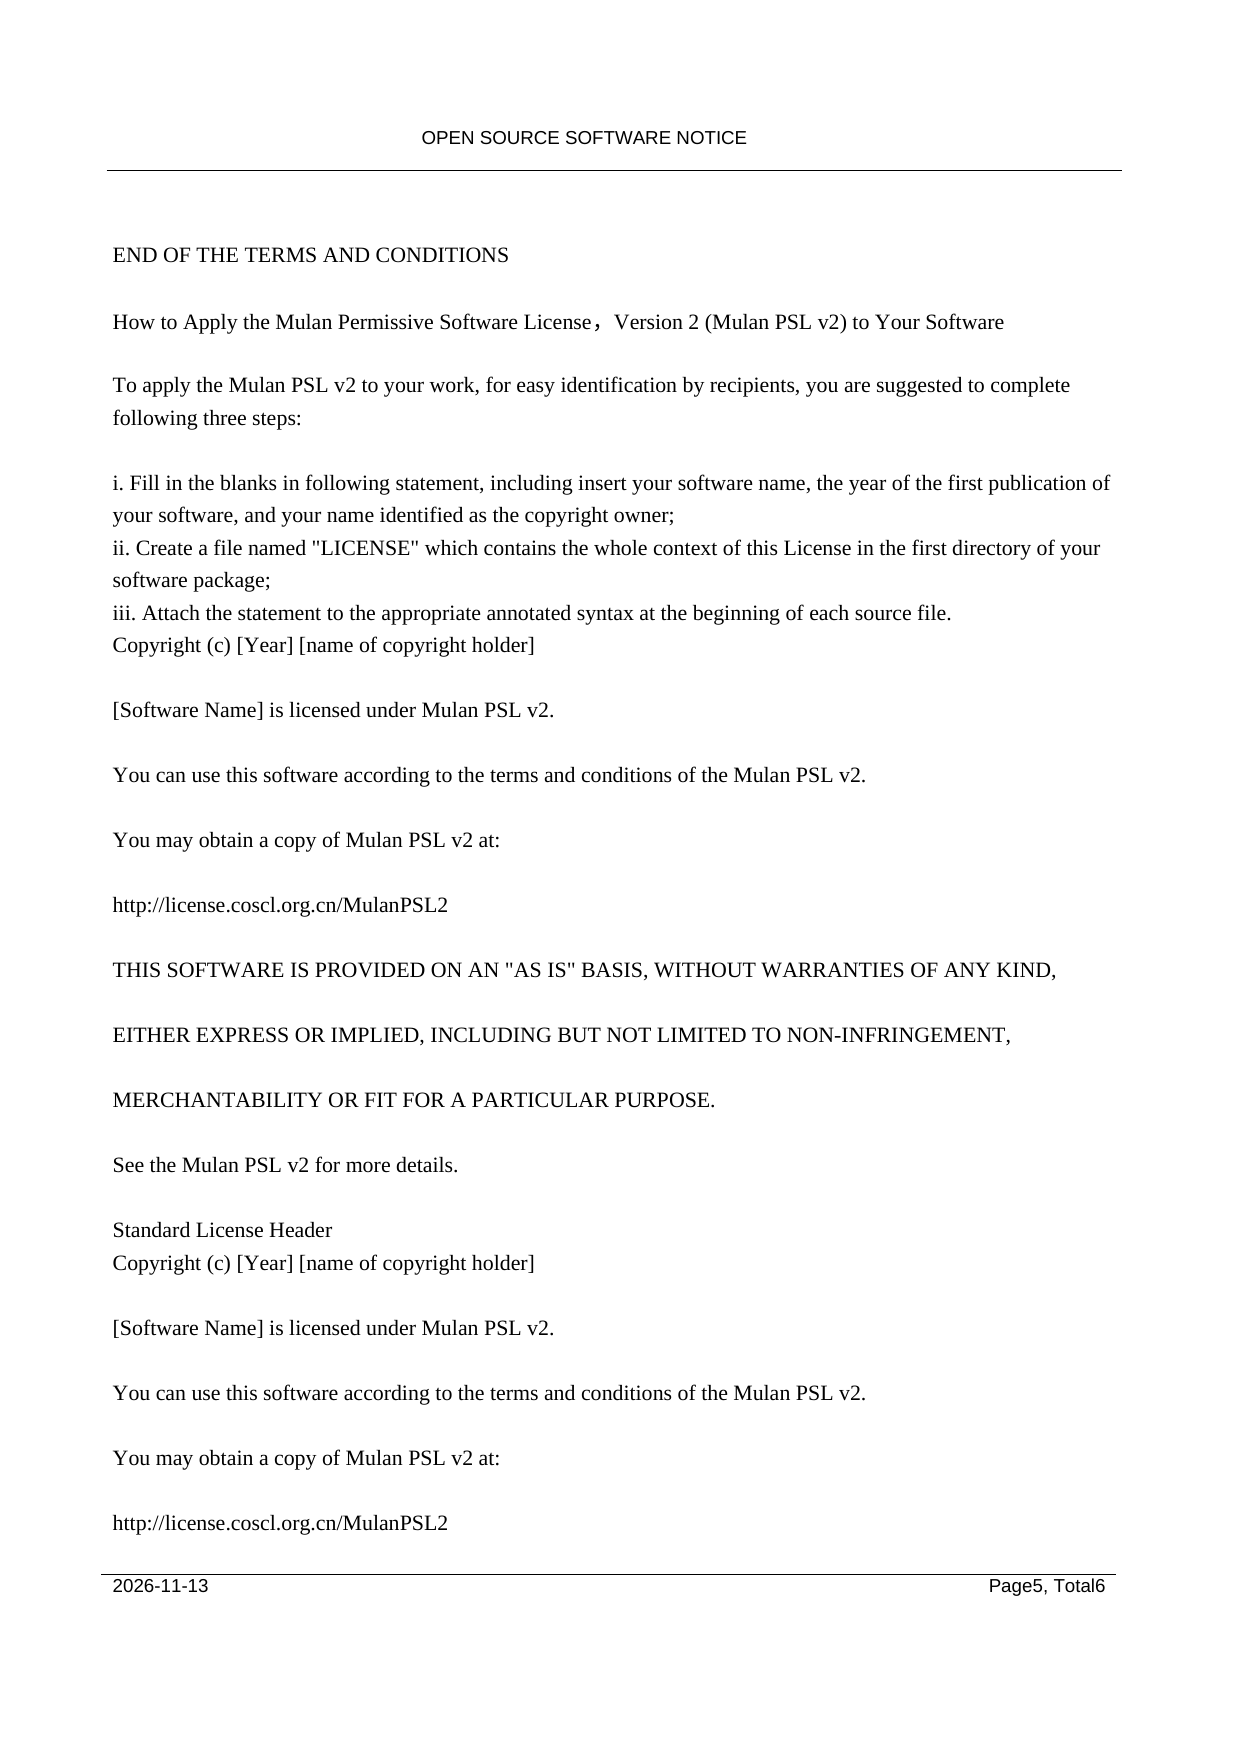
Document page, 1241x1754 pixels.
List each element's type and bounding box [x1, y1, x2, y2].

text [112, 206, 1128, 1539]
